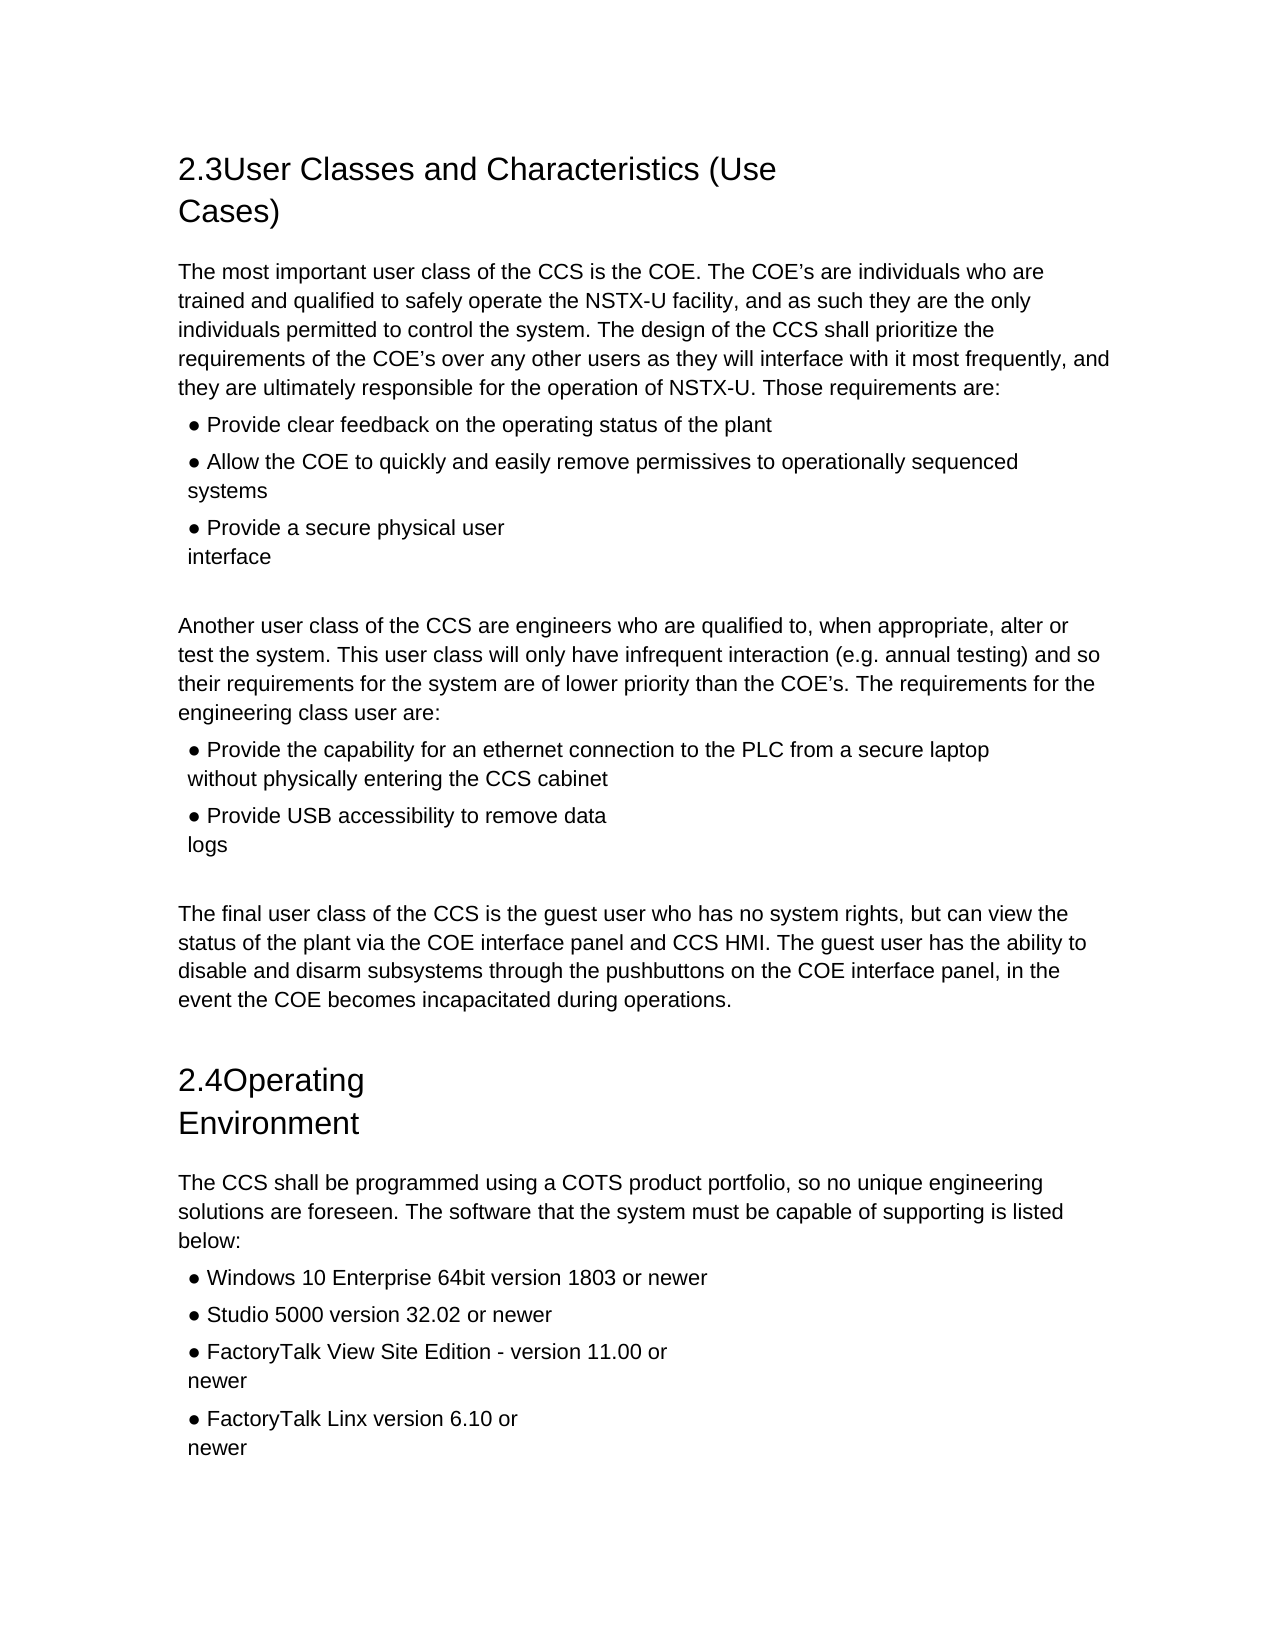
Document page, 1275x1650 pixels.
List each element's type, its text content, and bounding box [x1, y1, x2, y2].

text ● Provide clear feedback on the operating status of the plant [187, 412, 772, 437]
text ● Provide USB accessibility to remove data logs [187, 803, 646, 857]
text The most important user class of the CCS is the COE. The COE’s are individuals who are trained and qualified to safely operate the NSTX-U facility, and as such they are the only individuals permitted to control the system. The design of the CCS shall prioritize the requirements of the COE’s over any other users as they will interface with it most frequently, and they are ultimately responsible for the operation of NSTX-U. Those requirements are: [178, 259, 1111, 400]
text ● Provide the capability for an ethernet connection to the PLC from a secure laptop without physically entering the CCS cabinet [187, 737, 1060, 791]
text ● Allow the COE to quickly and easily remove permissives to operationally sequenced systems [187, 449, 1080, 503]
text The final user class of the CCS is the guest user who has no system rights, but can view the status of the plant via the COE interface panel and CCS HMI. The guest user has the ability to disable and disarm subsystems through the pushbuttons on the COE interface panel, in the event the COE becomes incapacitated during operations. [178, 901, 1103, 1013]
text 2.4Operating Environment [178, 1061, 543, 1141]
text ● Studio 5000 version 32.02 or newer [187, 1302, 557, 1327]
text Another user class of the CCS are engineers who are qualified to, when appropriate, alter or test the system. This user class will only have infrequent interaction (e.g. annual testing) and so their requirements for the system are of lower priority than the COE’s. The requirements for the engineering class user are: [178, 612, 1109, 724]
text ● Windows 10 Enterprise 64bit version 1803 or newer [187, 1265, 709, 1290]
text ● FactoryTalk View Site Edition - version 11.00 or newer [187, 1339, 727, 1393]
text 2.3User Classes and Characteristics (Use Cases) [178, 150, 819, 230]
text ● Provide a secure physical user interface [187, 515, 592, 569]
text ● FactoryTalk Linx version 6.10 or newer [187, 1405, 582, 1459]
text The CCS shall be programmed using a COTS product portfolio, so no unique engineering solutions are foreseen. The software that the system must be capable of supporting is listed below: [178, 1170, 1118, 1253]
